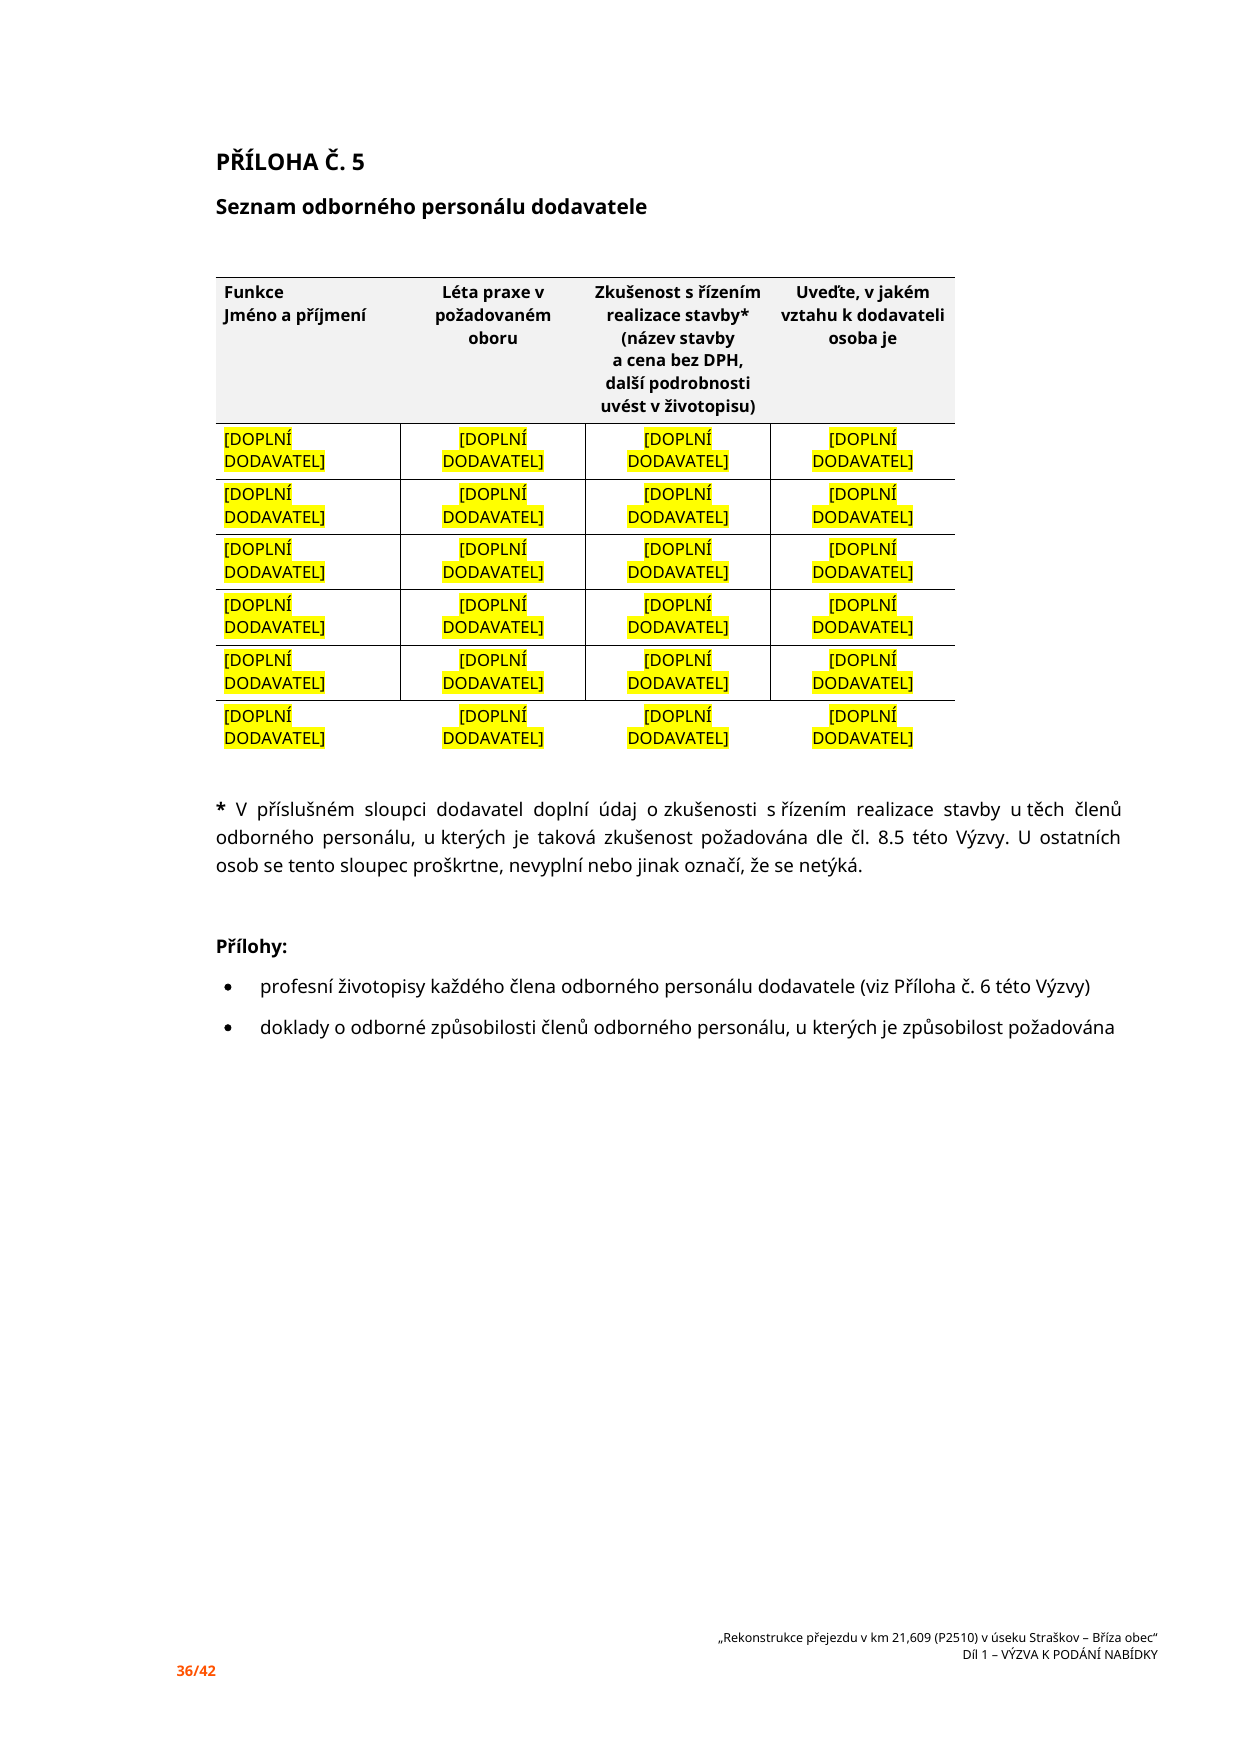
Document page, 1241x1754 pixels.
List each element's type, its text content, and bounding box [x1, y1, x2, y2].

table_header Funkce Jméno a příjmení [216, 278, 401, 423]
table_header Léta praxe v požadovaném oboru [401, 278, 585, 423]
table_cell [DOPLNÍ DODAVATEL] [770, 701, 955, 756]
table_cell [DOPLNÍ DODAVATEL] [586, 424, 770, 478]
table_cell [DOPLNÍ DODAVATEL] [216, 424, 400, 478]
table_header Uveďte, v jakém vztahu k dodavateli osoba je [770, 278, 955, 423]
table_cell [DOPLNÍ DODAVATEL] [586, 590, 770, 645]
table_cell [DOPLNÍ DODAVATEL] [401, 701, 585, 756]
table_cell [DOPLNÍ DODAVATEL] [771, 590, 955, 645]
table_cell [DOPLNÍ DODAVATEL] [401, 535, 585, 589]
table_cell [DOPLNÍ DODAVATEL] [586, 535, 770, 589]
table_cell [DOPLNÍ DODAVATEL] [586, 480, 770, 534]
table_cell [DOPLNÍ DODAVATEL] [771, 535, 955, 589]
table_cell [DOPLNÍ DODAVATEL] [401, 590, 585, 645]
text Přílohy: [216, 933, 1122, 959]
text doklady o odborné způsobilosti členů odborného personálu, u kterých je způsobilost požadována [224, 1014, 1122, 1040]
table_cell [DOPLNÍ DODAVATEL] [586, 646, 770, 700]
table_cell [DOPLNÍ DODAVATEL] [771, 646, 955, 700]
table_cell [DOPLNÍ DODAVATEL] [216, 701, 401, 756]
table_cell [DOPLNÍ DODAVATEL] [401, 480, 585, 534]
table_cell [DOPLNÍ DODAVATEL] [771, 424, 955, 478]
text Seznam odborného personálu dodavatele [216, 192, 1122, 221]
table_cell [DOPLNÍ DODAVATEL] [401, 646, 585, 700]
text * V příslušném sloupci dodavatel doplní údaj o zkušenosti s řízením realizace stavby u těch členů odborného personálu, u kterých je taková zkušenost požadována dle čl. 8.5 této Výzvy. U ostatních osob se tento sloupec proškrtne, nevyplní nebo jinak označí, že se netýká. [216, 796, 1122, 878]
table_cell [DOPLNÍ DODAVATEL] [216, 480, 400, 534]
table_cell [DOPLNÍ DODAVATEL] [216, 590, 400, 645]
table_cell [DOPLNÍ DODAVATEL] [771, 480, 955, 534]
table_cell [DOPLNÍ DODAVATEL] [216, 535, 400, 589]
table_header Zkušenost s řízením realizace stavby* (název stavby a cena bez DPH, další podrobnosti uvést v životopisu) [585, 278, 770, 423]
table_cell [DOPLNÍ DODAVATEL] [401, 424, 585, 478]
text profesní životopisy každého člena odborného personálu dodavatele (viz Příloha č. 6 této Výzvy) [224, 974, 1122, 999]
table_cell [DOPLNÍ DODAVATEL] [216, 646, 400, 700]
text Příloha č. 5 [216, 146, 1122, 177]
table_cell [DOPLNÍ DODAVATEL] [585, 701, 770, 756]
